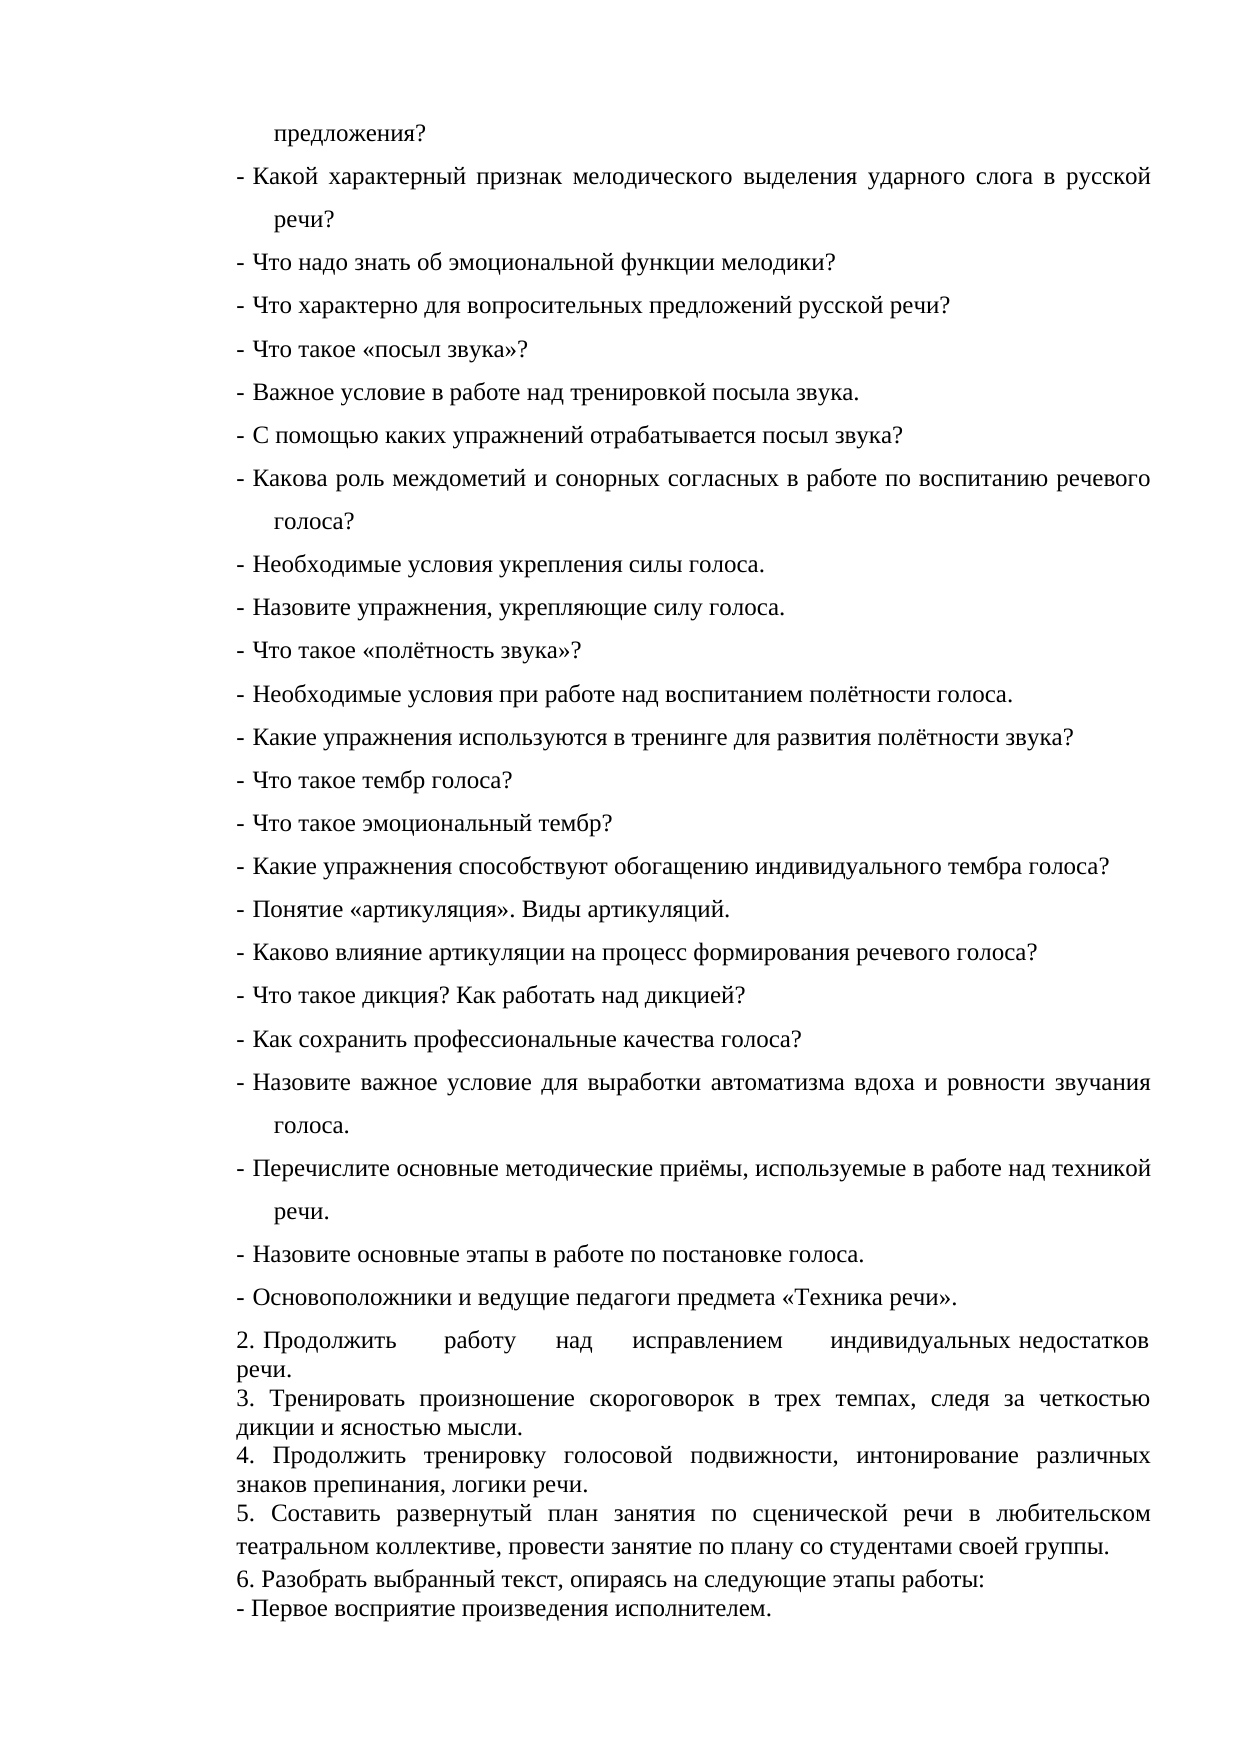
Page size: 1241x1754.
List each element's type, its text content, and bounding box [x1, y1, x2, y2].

text 6. Разобрать выбранный текст, опираясь на следующие этапы работы: [236, 1564, 1152, 1593]
list Что такое «полётность звука»? [236, 636, 1152, 664]
list Каково влияние артикуляции на процесс формирования речевого голоса? [236, 937, 1152, 966]
list Какие упражнения используются в тренинге для развития полётности звука? [236, 722, 1152, 751]
list Основоположники и ведущие педагоги предмета «Техника речи». [236, 1282, 1152, 1311]
list Что характерно для вопросительных предложений русской речи? [236, 291, 1152, 319]
list Перечислите основные методические приёмы, используемые в работе над техникой речи. [236, 1153, 1152, 1225]
list Какова роль междометий и сонорных согласных в работе по воспитанию речевого голоса? [236, 463, 1152, 535]
text 4. Продолжить тренировку голосовой подвижности, интонирование различных знаков препинания, логики речи. [236, 1441, 1152, 1498]
text 2. Продолжить работу над исправлением индивидуальных недостатков речи. [236, 1326, 1152, 1383]
list Как сохранить профессиональные качества голоса? [236, 1024, 1152, 1052]
list Что такое эмоциональный тембр? [236, 808, 1152, 837]
text 3. Тренировать произношение скороговорок в трех темпах, следя за четкостью дикции и ясностью мысли. [236, 1383, 1152, 1441]
list Что такое «посыл звука»? [236, 334, 1152, 362]
list С помощью каких упражнений отрабатывается посыл звука? [236, 420, 1152, 449]
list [236, 118, 1152, 147]
list Назовите упражнения, укрепляющие силу голоса. [236, 592, 1152, 621]
list Какой характерный признак мелодического выделения ударного слога в русской речи? [236, 161, 1152, 233]
text - Первое восприятие произведения исполнителем. [236, 1593, 1152, 1622]
list Что такое тембр голоса? [236, 765, 1152, 794]
list Какие упражнения способствуют обогащению индивидуального тембра голоса? [236, 851, 1152, 880]
list Необходимые условия укрепления силы голоса. [236, 549, 1152, 578]
list Необходимые условия при работе над воспитанием полётности голоса. [236, 679, 1152, 707]
list Что надо знать об эмоциональной функции мелодики? [236, 247, 1152, 276]
list Важное условие в работе над тренировкой посыла звука. [236, 377, 1152, 406]
list Назовите важное условие для выработки автоматизма вдоха и ровности звучания голоса. [236, 1067, 1152, 1139]
list Понятие «артикуляция». Виды артикуляций. [236, 894, 1152, 923]
list Что такое дикция? Как работать над дикцией? [236, 981, 1152, 1009]
list Назовите основные этапы в работе по постановке голоса. [236, 1239, 1152, 1268]
text 5. Составить развернутый план занятия по сценической речи в любительском театральном коллективе, провести занятие по плану со студентами своей группы. [236, 1498, 1152, 1560]
